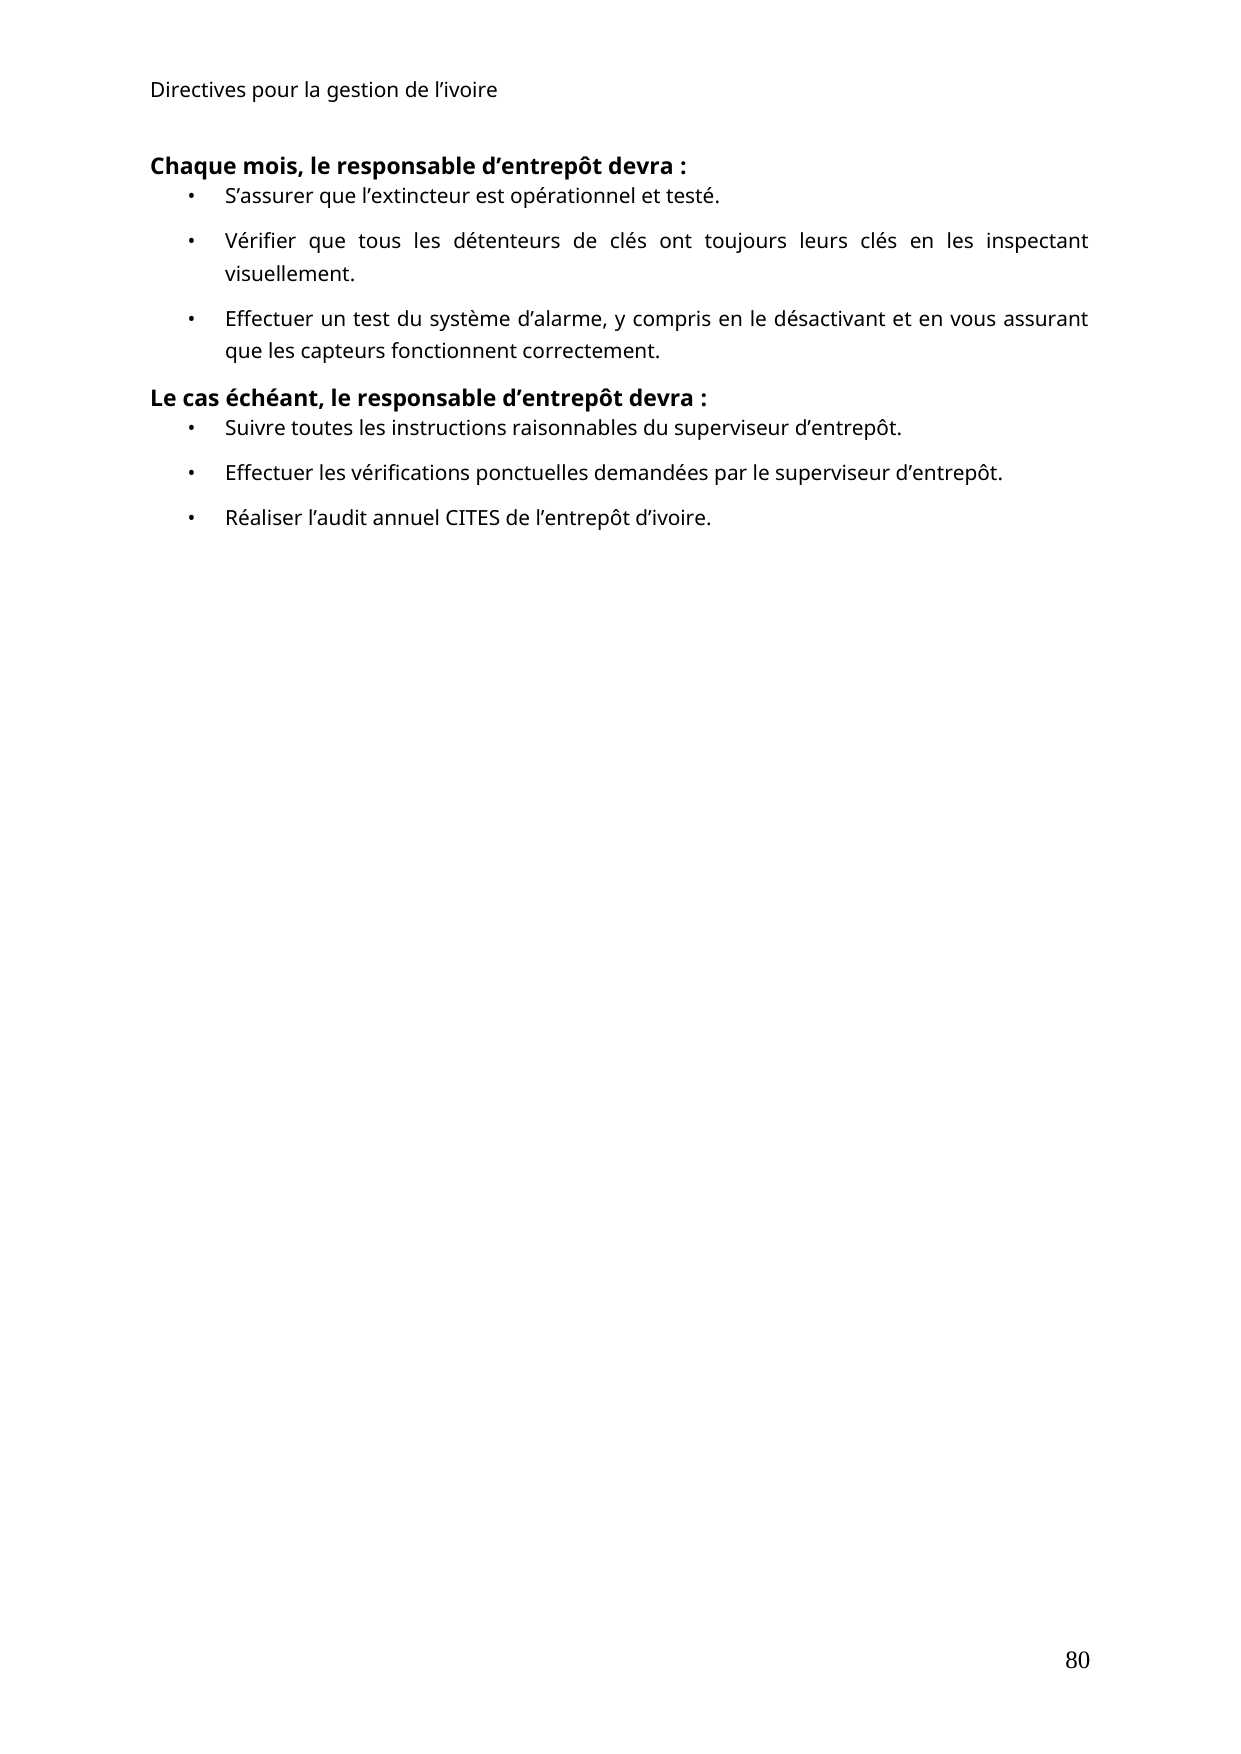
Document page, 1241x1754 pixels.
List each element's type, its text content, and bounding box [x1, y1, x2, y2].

list Effectuer les vérifications ponctuelles demandées par le superviseur d’entrepôt. [187, 458, 1090, 487]
list Effectuer un test du système d’alarme, y compris en le désactivant et en vous assurant que les capteurs fonctionnent correctement. [187, 304, 1090, 365]
list Réaliser l’audit annuel CITES de l’entrepôt d’ivoire. [187, 503, 1090, 532]
list S’assurer que l’extincteur est opérationnel et testé. [187, 181, 1090, 210]
text Chaque mois, le responsable d’entrepôt devra : [150, 150, 1090, 181]
list Suivre toutes les instructions raisonnables du superviseur d’entrepôt. [187, 413, 1090, 441]
text Le cas échéant, le responsable d’entrepôt devra : [150, 382, 1090, 413]
list Vérifier que tous les détenteurs de clés ont toujours leurs clés en les inspectant visuellement. [187, 226, 1090, 287]
